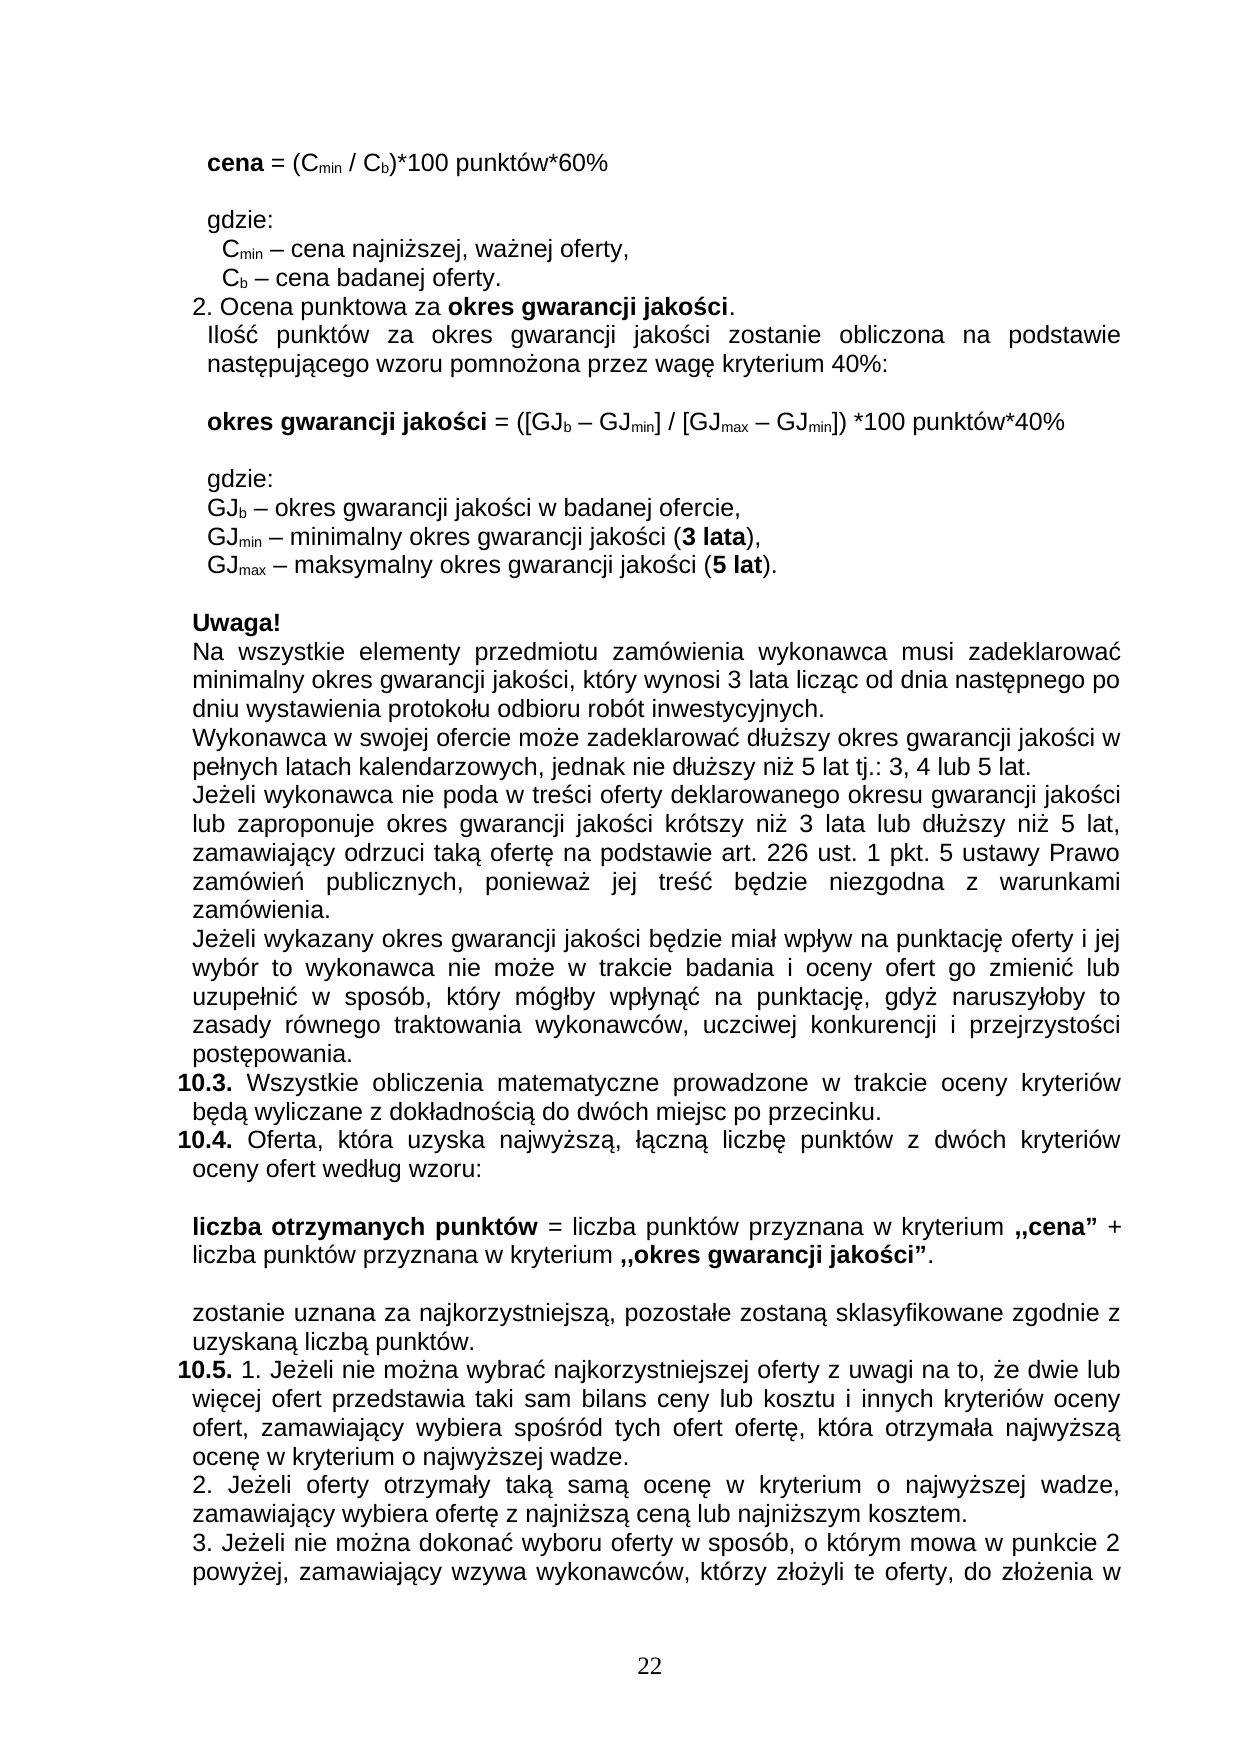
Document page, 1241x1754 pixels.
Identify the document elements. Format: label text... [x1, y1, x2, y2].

text 10.5. 1. Jeżeli nie można wybrać najkorzystniejszej oferty z uwagi na to, że dwie lub więcej ofert przedstawia taki sam bilans ceny lub kosztu i innych kryteriów oceny ofert, zamawiający wybiera spośród tych ofert ofertę, która otrzymała najwyższą ocenę w kryterium o najwyższej wadze. [177, 1355, 1122, 1470]
text Ilość punktów za okres gwarancji jakości zostanie obliczona na podstawie następującego wzoru pomnożona przez wagę kryterium 40%: [207, 320, 1122, 378]
text okres gwarancji jakości = ([GJb – GJmin] / [GJmax – GJmin]) *100 punktów*40% [207, 406, 1122, 435]
text Uwaga! [192, 608, 1122, 636]
text Cmin – cena najniższej, ważnej oferty, [222, 234, 1122, 263]
text 2. Jeżeli oferty otrzymały taką samą ocenę w kryterium o najwyższej wadze, zamawiający wybiera ofertę z najniższą ceną lub najniższym kosztem. [192, 1470, 1122, 1528]
text Cb – cena badanej oferty. [222, 263, 1122, 291]
text GJb – okres gwarancji jakości w badanej ofercie, [207, 493, 1122, 521]
text cena = (Cmin / Cb)*100 punktów*60% [207, 148, 1122, 176]
text GJmin – minimalny okres gwarancji jakości (3 lata), [207, 521, 1122, 550]
text gdzie: [207, 464, 1122, 493]
text liczba otrzymanych punktów = liczba punktów przyznana w kryterium ,,cena” + liczba punktów przyznana w kryterium ,,okres gwarancji jakości”. [192, 1211, 1122, 1269]
text Jeżeli wykonawca nie poda w treści oferty deklarowanego okresu gwarancji jakości lub zaproponuje okres gwarancji jakości krótszy niż 3 lata lub dłuższy niż 5 lat, zamawiający odrzuci taką ofertę na podstawie art. 226 ust. 1 pkt. 5 ustawy Prawo zamówień publicznych, ponieważ jej treść będzie niezgodna z warunkami zamówienia. [192, 780, 1122, 924]
text GJmax – maksymalny okres gwarancji jakości (5 lat). [207, 550, 1122, 579]
text Na wszystkie elementy przedmiotu zamówienia wykonawca musi zadeklarować minimalny okres gwarancji jakości, który wynosi 3 lata licząc od dnia następnego po dniu wystawienia protokołu odbioru robót inwestycyjnych. [192, 636, 1122, 723]
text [192, 1528, 1122, 1585]
text Jeżeli wykazany okres gwarancji jakości będzie miał wpływ na punktację oferty i jej wybór to wykonawca nie może w trakcie badania i oceny ofert go zmienić lub uzupełnić w sposób, który mógłby wpłynąć na punktację, gdyż naruszyłoby to zasady równego traktowania wykonawców, uczciwej konkurencji i przejrzystości postępowania. [192, 924, 1122, 1068]
text Wykonawca w swojej ofercie może zadeklarować dłuższy okres gwarancji jakości w pełnych latach kalendarzowych, jednak nie dłuższy niż 5 lat tj.: 3, 4 lub 5 lat. [192, 723, 1122, 780]
text gdzie: [207, 205, 1122, 234]
text 10.3. Wszystkie obliczenia matematyczne prowadzone w trakcie oceny kryteriów będą wyliczane z dokładnością do dwóch miejsc po przecinku. [177, 1068, 1122, 1125]
text 2. Ocena punktowa za okres gwarancji jakości. [192, 291, 1122, 320]
text 10.4. Oferta, która uzyska najwyższą, łączną liczbę punktów z dwóch kryteriów oceny ofert według wzoru: [177, 1125, 1122, 1183]
text zostanie uznana za najkorzystniejszą, pozostałe zostaną sklasyfikowane zgodnie z uzyskaną liczbą punktów. [192, 1298, 1122, 1355]
